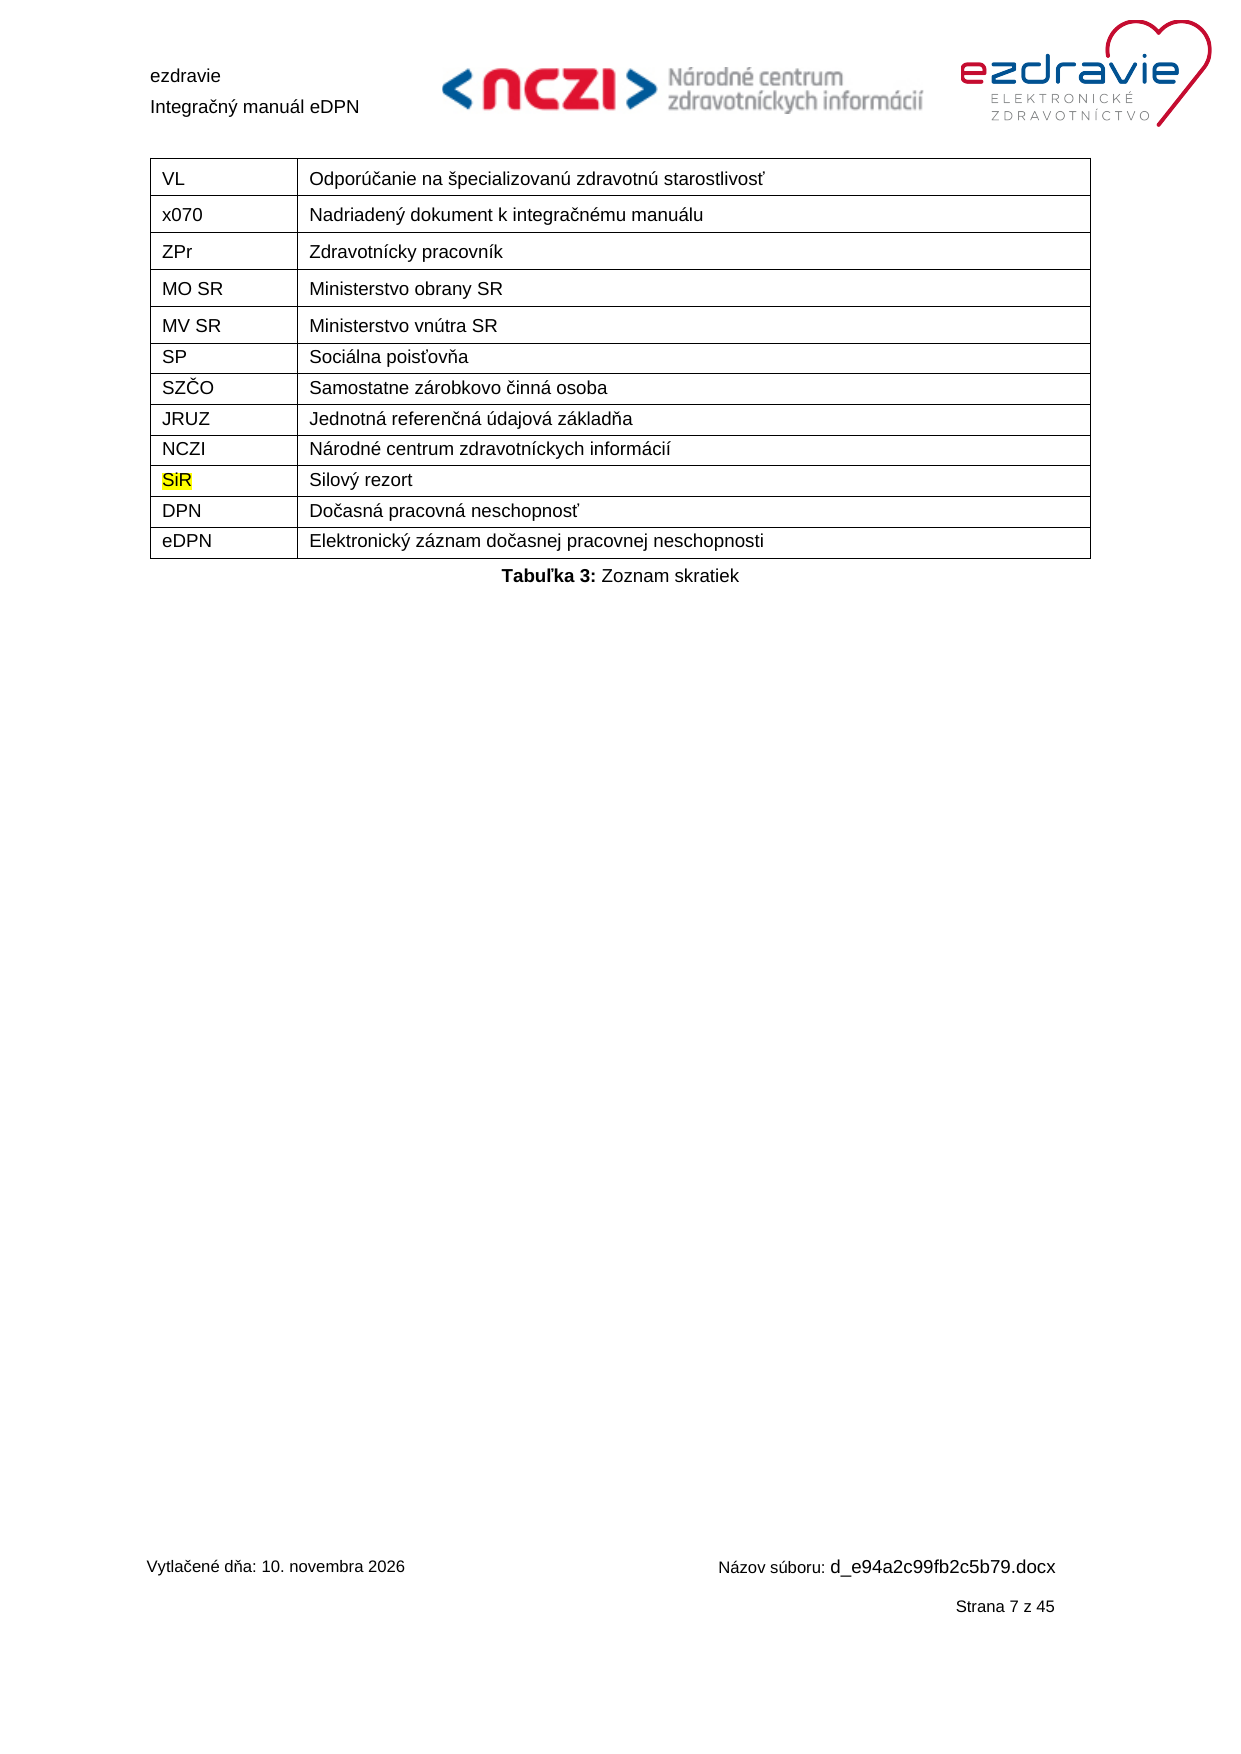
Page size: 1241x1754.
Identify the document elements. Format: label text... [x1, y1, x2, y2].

table_cell Silový rezort [298, 466, 1090, 496]
text Tabuľka 3: Zoznam skratiek [150, 565, 1090, 586]
table_cell Národné centrum zdravotníckych informácií [298, 436, 1090, 465]
table_cell Sociálna poisťovňa [298, 344, 1090, 373]
table_cell Ministerstvo obrany SR [298, 270, 1090, 306]
table_cell Zdravotnícky pracovník [298, 233, 1090, 268]
table_cell Ministerstvo vnútra SR [298, 307, 1090, 342]
table_cell Dočasná pracovná neschopnosť [298, 497, 1090, 527]
table_cell VL [151, 159, 297, 194]
table_cell MO SR [151, 270, 297, 306]
table_cell JRUZ [151, 405, 297, 435]
table_cell MV SR [151, 307, 297, 342]
table_cell Elektronický záznam dočasnej pracovnej neschopnosti [298, 528, 1090, 558]
table_cell Odporúčanie na špecializovanú zdravotnú starostlivosť [298, 159, 1090, 194]
table_cell SP [151, 344, 297, 373]
table_cell DPN [151, 497, 297, 527]
table_cell Samostatne zárobkovo činná osoba [298, 374, 1090, 404]
table_cell x070 [151, 196, 297, 232]
picture [961, 20, 1212, 127]
table_cell SZČO [151, 374, 297, 404]
table_cell NCZI [151, 436, 297, 465]
picture [442, 67, 924, 114]
table_cell eDPN [151, 528, 297, 558]
table_cell SiR [151, 466, 297, 496]
table_cell Jednotná referenčná údajová základňa [298, 405, 1090, 435]
table_cell Nadriadený dokument k integračnému manuálu [298, 196, 1090, 232]
table_cell ZPr [151, 233, 297, 268]
